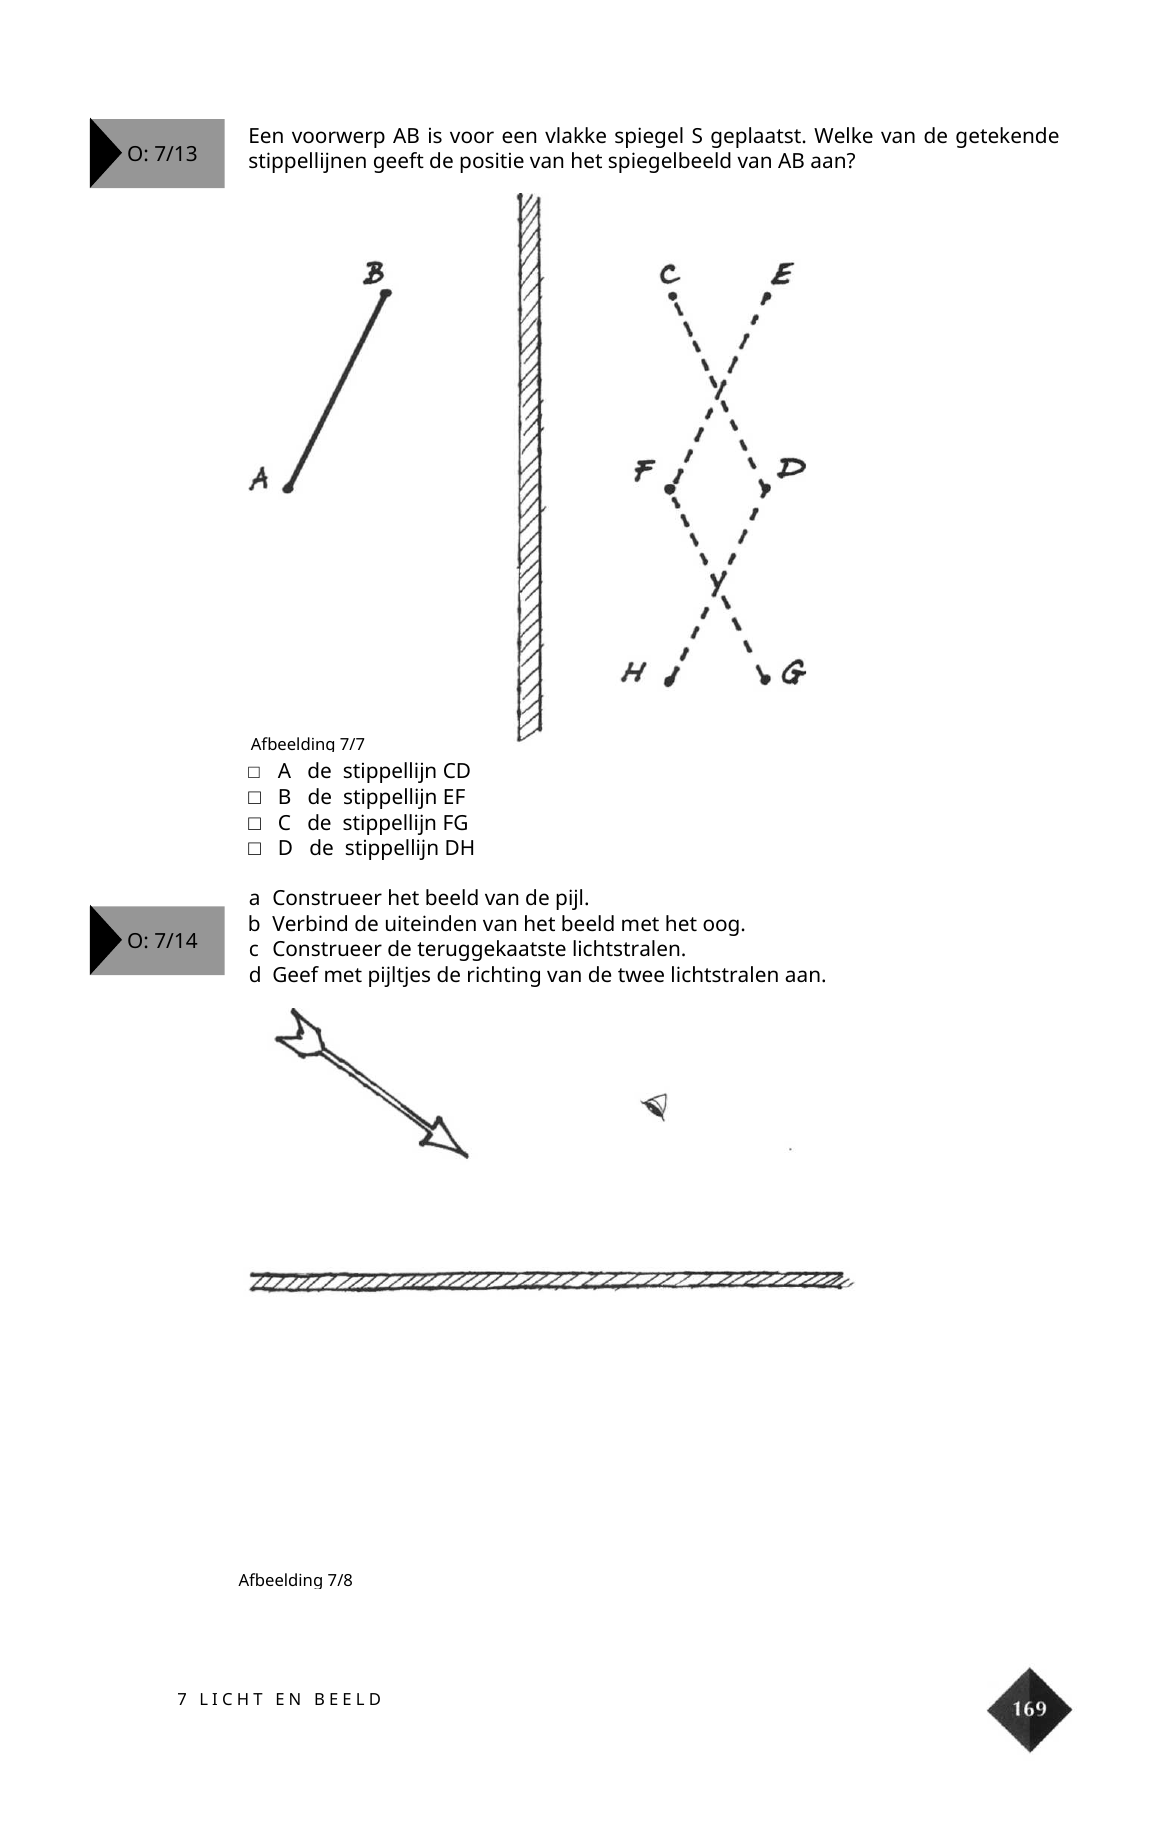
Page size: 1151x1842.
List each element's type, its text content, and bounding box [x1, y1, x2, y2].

text b Verbind de uiteinden van het beeld met het oog. [248, 911, 1062, 936]
text Afbeelding 7/8 [238, 1568, 353, 1588]
picture [248, 193, 807, 752]
text c Construeer de teruggekaatste lichtstralen. [248, 936, 1062, 962]
text d Geef met pijltjes de richting van de twee lichtstralen aan. [248, 962, 1062, 987]
list B de stippellijn EF [248, 784, 1062, 809]
text Een voorwerp AB is voor een vlakke spiegel S geplaatst. Welke van de getekende stippellijnen geeft de positie van het spiegelbeeld van AB aan? [248, 123, 1062, 173]
text a Construeer het beeld van de pijl. [248, 885, 1062, 911]
picture [177, 1008, 931, 1380]
picture [986, 1663, 1078, 1764]
text Afbeelding 7/7 [238, 733, 388, 752]
list C de stippellijn FG [248, 809, 1062, 835]
list D de stippellijn DH [248, 835, 1062, 861]
